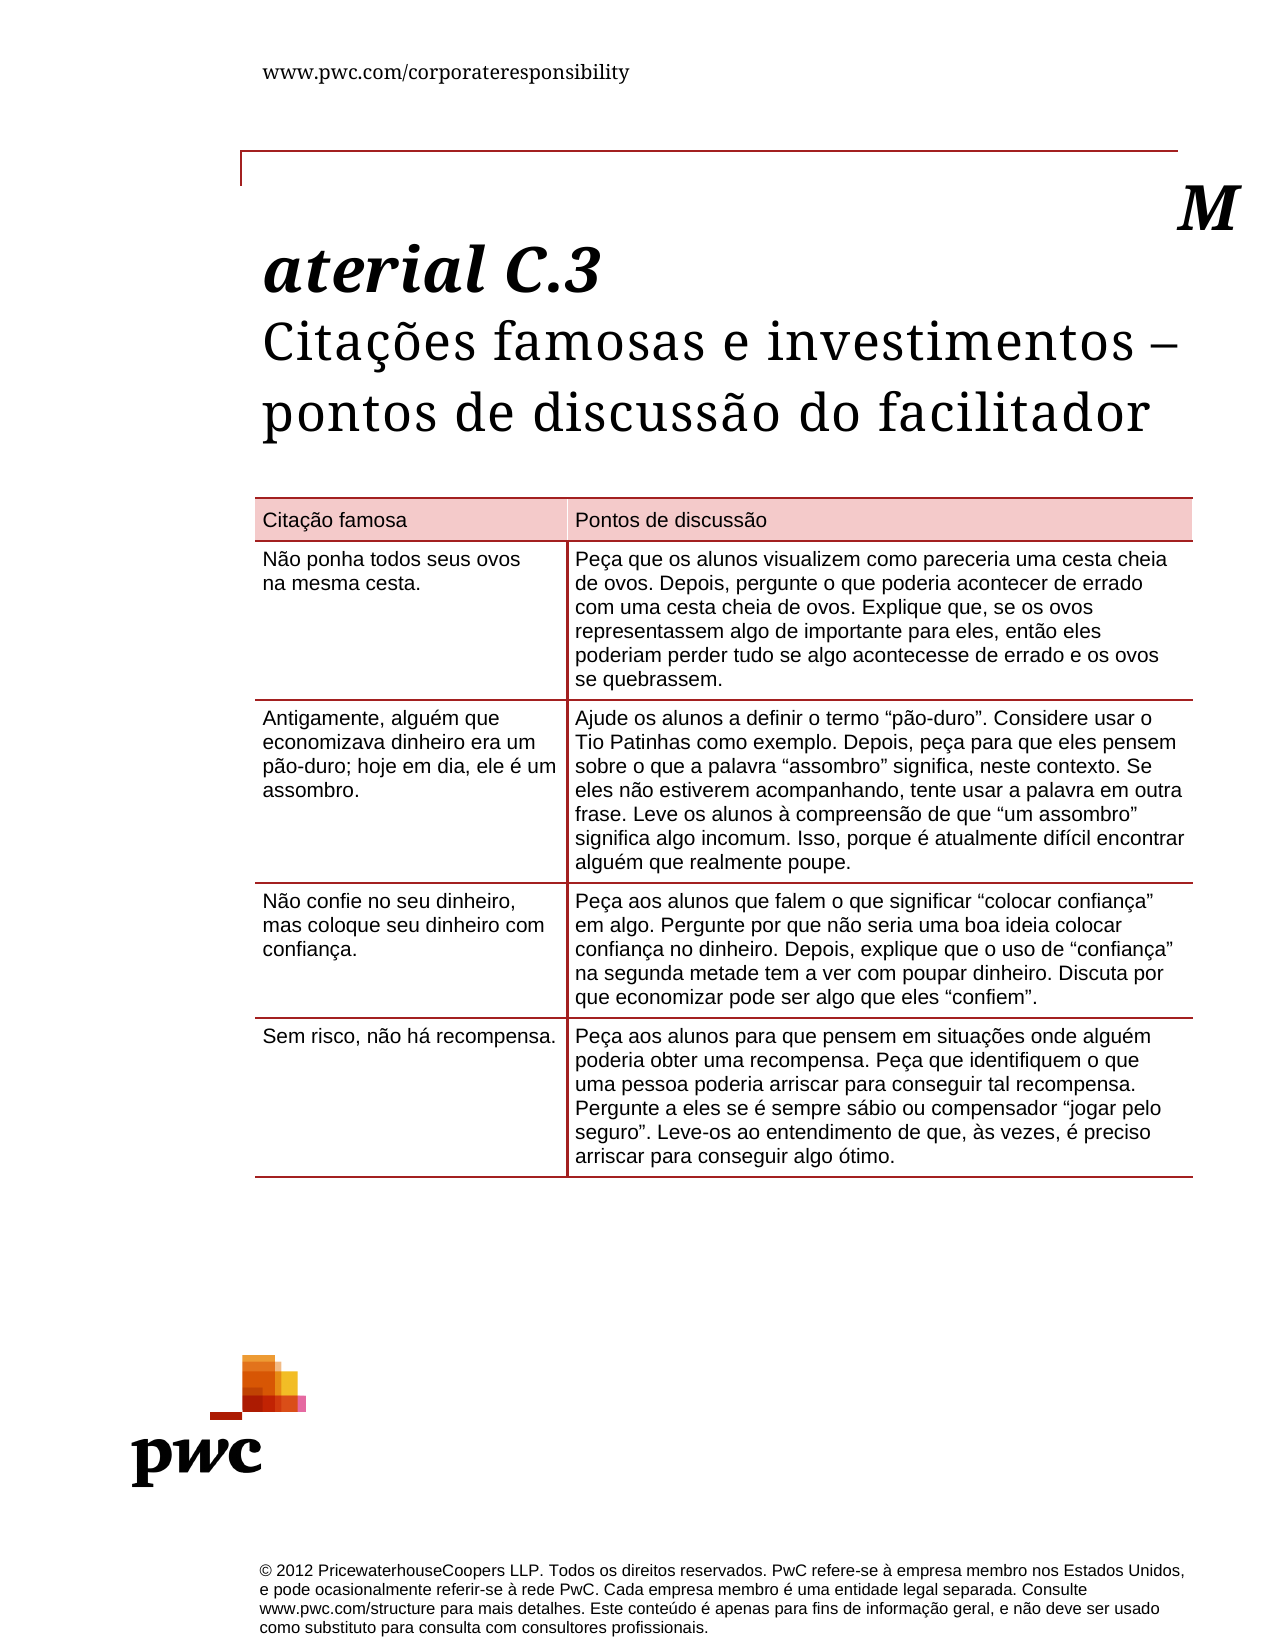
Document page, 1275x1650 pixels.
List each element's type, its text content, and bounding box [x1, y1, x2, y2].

table_cell Peça aos alunos que falem o que significar “colocar confiança” em algo. Pergunte por que não seria uma boa ideia colocar confiança no dinheiro. Depois, explique que o uso de “confiança” na segunda metade tem a ver com poupar dinheiro. Discuta por que economizar pode ser algo que eles “confiem”. [569, 884, 1192, 1017]
table_header Pontos de discussão [568, 499, 1192, 540]
table_cell Não ponha todos seus ovos na mesma cesta. [255, 542, 566, 699]
picture [83, 1307, 354, 1535]
table_cell Peça que os alunos visualizem como pareceria uma cesta cheia de ovos. Depois, pergunte o que poderia acontecer de errado com uma cesta cheia de ovos. Explique que, se os ovos representassem algo de importante para eles, então eles poderiam perder tudo se algo acontecesse de errado e os ovos se quebrassem. [569, 542, 1192, 699]
table_cell Sem risco, não há recompensa. [255, 1019, 566, 1176]
table_cell Ajude os alunos a definir o termo “pão-duro”. Considere usar o Tio Patinhas como exemplo. Depois, peça para que eles pensem sobre o que a palavra “assombro” significa, neste contexto. Se eles não estiverem acompanhando, tente usar a palavra em outra frase. Leve os alunos à compreensão de que “um assombro” significa algo incomum. Isso, porque é atualmente difícil encontrar alguém que realmente poupe. [569, 701, 1192, 882]
table_header Citação famosa [255, 499, 567, 540]
table_cell Não confie no seu dinheiro, mas coloque seu dinheiro com confiança. [255, 884, 566, 1017]
subtitle Citações famosas e investimentos – pontos de discussão do facilitador [262, 305, 1200, 447]
table_cell Peça aos alunos para que pensem em situações onde alguém poderia obter uma recompensa. Peça que identifiquem o que uma pessoa poderia arriscar para conseguir tal recompensa. Pergunte a eles se é sempre sábio ou compensador “jogar pelo seguro”. Leve-os ao entendimento de que, às vezes, é preciso arriscar para conseguir algo ótimo. [569, 1019, 1192, 1176]
table_cell Antigamente, alguém que economizava dinheiro era um pão-duro; hoje em dia, ele é um assombro. [255, 701, 566, 882]
title Material C.3 [262, 180, 1200, 305]
